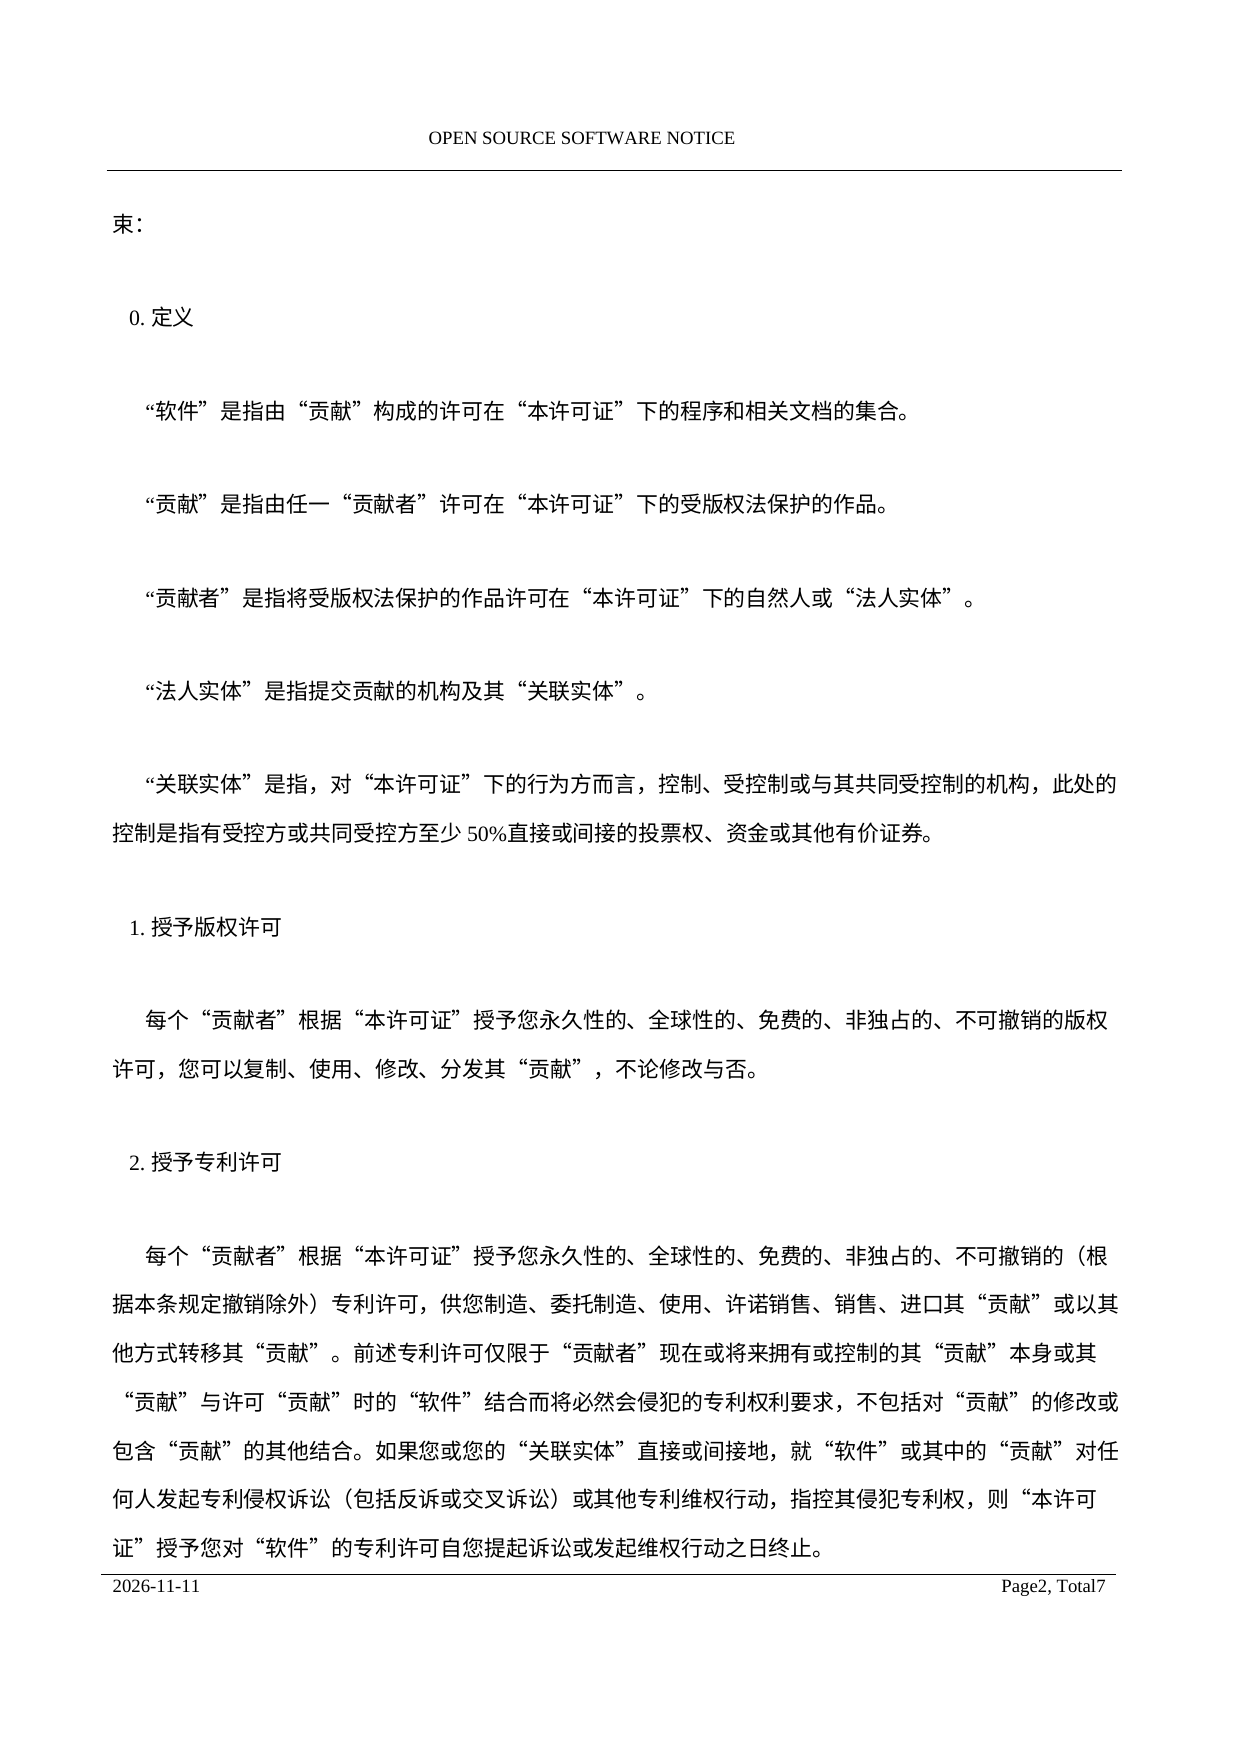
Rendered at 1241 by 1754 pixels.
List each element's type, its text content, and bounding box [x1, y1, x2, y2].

text 每个“贡献者”根据“本许可证”授予您永久性的、全球性的、免费的、非独占的、不可撤销的（根据本条规定撤销除外）专利许可，供您制造、委托制造、使用、许诺销售、销售、进口其“贡献”或以其他方式转移其“贡献”。前述专利许可仅限于“贡献者”现在或将来拥有或控制的其“贡献”本身或其“贡献”与许可“贡献”时的“软件”结合而将必然会侵犯的专利权利要求，不包括对“贡献”的修改或包含“贡献”的其他结合。如果您或您的“关联实体”直接或间接地，就“软件”或其中的“贡献”对任何人发起专利侵权诉讼（包括反诉或交叉诉讼）或其他专利维权行动，指控其侵犯专利权，则“本许可证”授予您对“软件”的专利许可自您提起诉讼或发起维权行动之日终止。 [112, 1238, 1128, 1563]
text “贡献者”是指将受版权法保护的作品许可在“本许可证”下的自然人或“法人实体”。 [112, 580, 1128, 613]
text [112, 206, 1128, 239]
text “关联实体”是指，对“本许可证”下的行为方而言，控制、受控制或与其共同受控制的机构，此处的控制是指有受控方或共同受控方至少50%直接或间接的投票权、资金或其他有价证券。 [112, 767, 1128, 848]
text 2. 授予专利许可 [112, 1145, 1128, 1177]
text “贡献”是指由任一“贡献者”许可在“本许可证”下的受版权法保护的作品。 [112, 487, 1128, 519]
text “法人实体”是指提交贡献的机构及其“关联实体”。 [112, 673, 1128, 706]
text 0. 定义 [112, 300, 1128, 332]
text 每个“贡献者”根据“本许可证”授予您永久性的、全球性的、免费的、非独占的、不可撤销的版权许可，您可以复制、使用、修改、分发其“贡献”，不论修改与否。 [112, 1003, 1128, 1084]
text “软件”是指由“贡献”构成的许可在“本许可证”下的程序和相关文档的集合。 [112, 393, 1128, 426]
text 1. 授予版权许可 [112, 909, 1128, 942]
